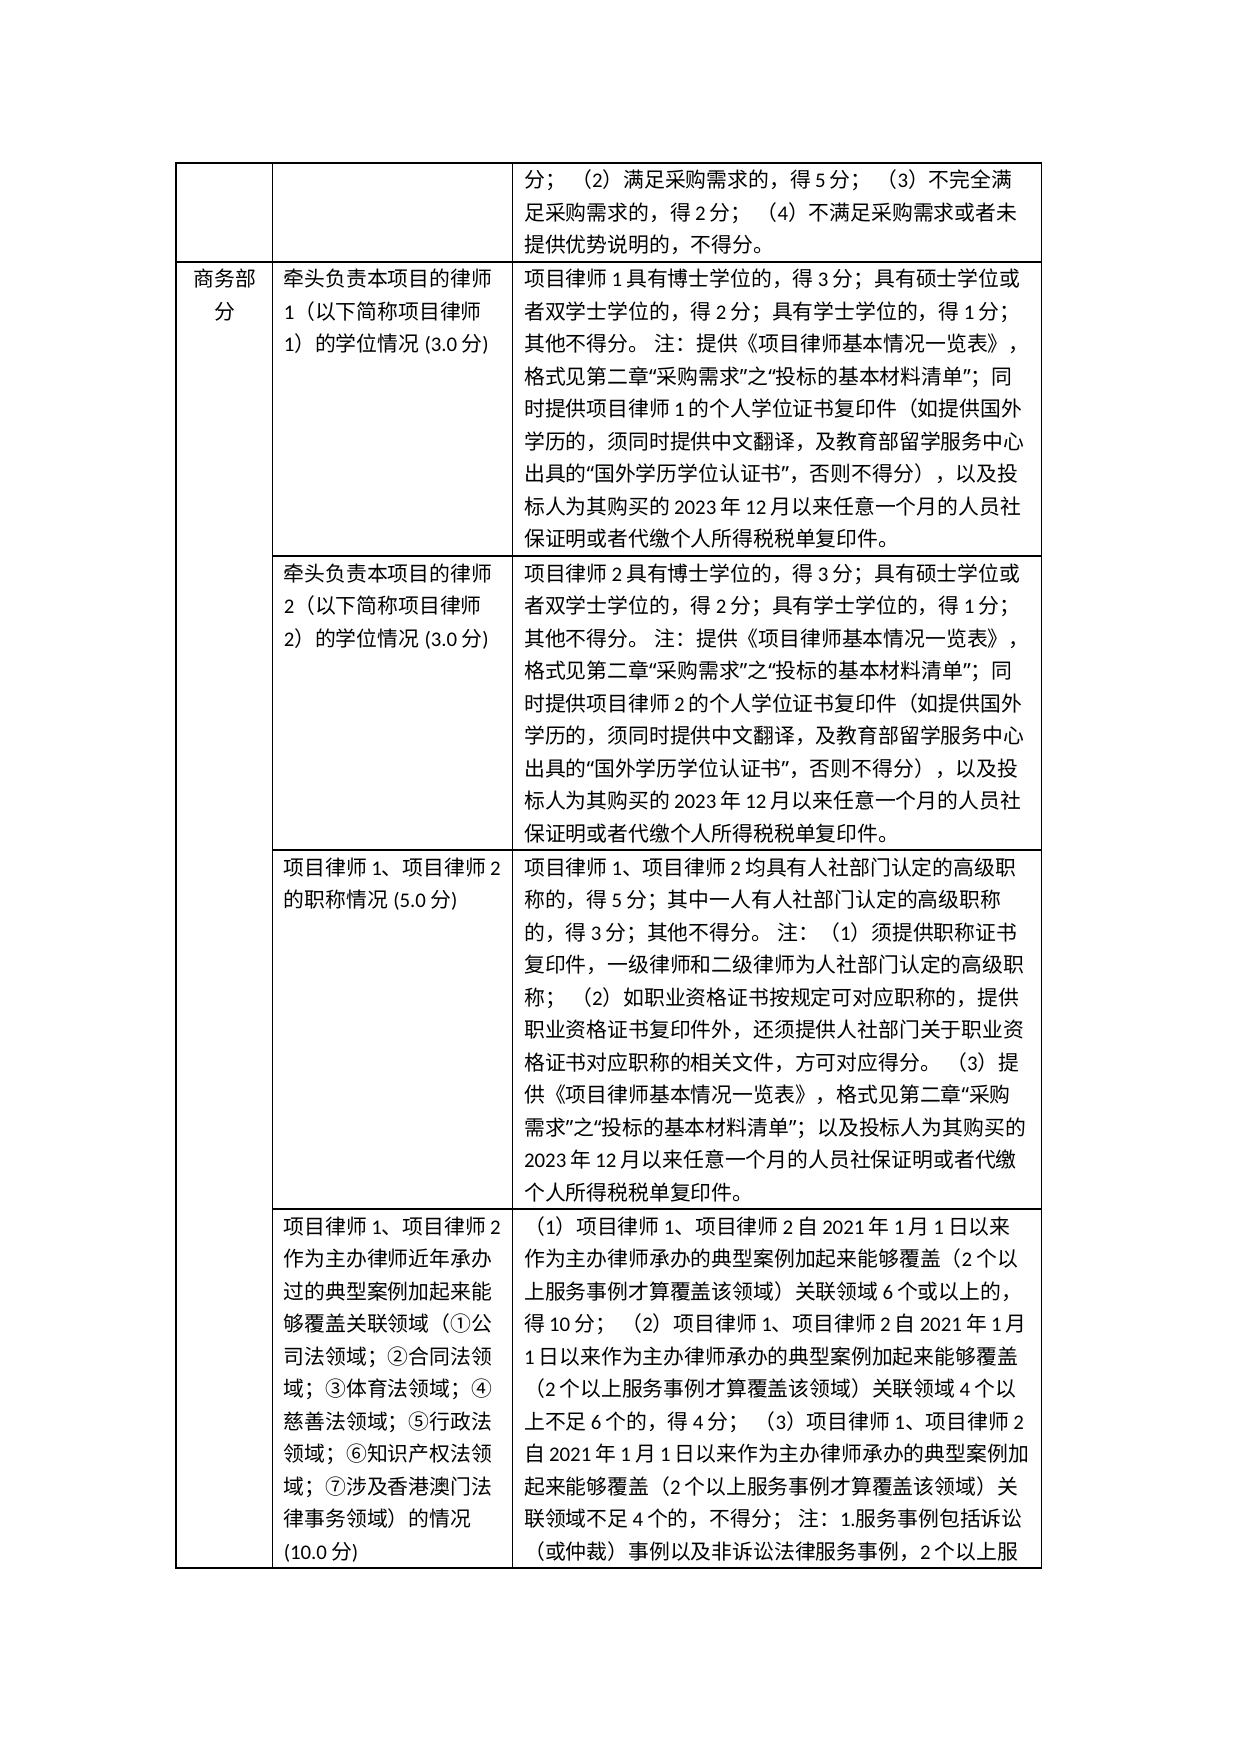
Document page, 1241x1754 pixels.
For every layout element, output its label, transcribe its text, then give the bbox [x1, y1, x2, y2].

table_cell 牵头负责本项目的律师2（以下简称项目律师2）的学位情况 (3.0分) [273, 557, 512, 849]
table_cell 项目律师1具有博士学位的，得3分；具有硕士学位或者双学士学位的，得2分；具有学士学位的，得1分；其他不得分。 注：提供《项目律师基本情况一览表》，格式见第二章“采购需求”之“投标的基本材料清单”；同时提供项目律师1的个人学位证书复印件（如提供国外学历的，须同时提供中文翻译，及教育部留学服务中心出具的“国外学历学位认证书”，否则不得分），以及投标人为其购买的2023年12月以来任意一个月的人员社保证明或者代缴个人所得税税单复印件。 [513, 263, 1041, 555]
table_cell 牵头负责本项目的律师1（以下简称项目律师1）的学位情况 (3.0分) [273, 263, 512, 555]
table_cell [273, 164, 512, 261]
table_cell 项目律师2具有博士学位的，得3分；具有硕士学位或者双学士学位的，得2分；具有学士学位的，得1分；其他不得分。 注：提供《项目律师基本情况一览表》，格式见第二章“采购需求”之“投标的基本材料清单”；同时提供项目律师2的个人学位证书复印件（如提供国外学历的，须同时提供中文翻译，及教育部留学服务中心出具的“国外学历学位认证书”，否则不得分），以及投标人为其购买的2023年12月以来任意一个月的人员社保证明或者代缴个人所得税税单复印件。 [513, 557, 1041, 849]
table_cell 项目律师1、项目律师2均具有人社部门认定的高级职称的，得5分；其中一人有人社部门认定的高级职称的，得3分；其他不得分。 注：（1）须提供职称证书复印件，一级律师和二级律师为人社部门认定的高级职称； （2）如职业资格证书按规定可对应职称的，提供职业资格证书复印件外，还须提供人社部门关于职业资格证书对应职称的相关文件，方可对应得分。 （3）提供《项目律师基本情况一览表》，格式见第二章“采购需求”之“投标的基本材料清单”；以及投标人为其购买的2023年12月以来任意一个月的人员社保证明或者代缴个人所得税税单复印件。 [513, 851, 1041, 1208]
table_cell 商务部分 [177, 263, 272, 1567]
table_cell 项目律师1、项目律师2的职称情况 (5.0分) [273, 851, 512, 1208]
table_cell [513, 164, 1041, 261]
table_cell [513, 1210, 1041, 1567]
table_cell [273, 1210, 512, 1567]
